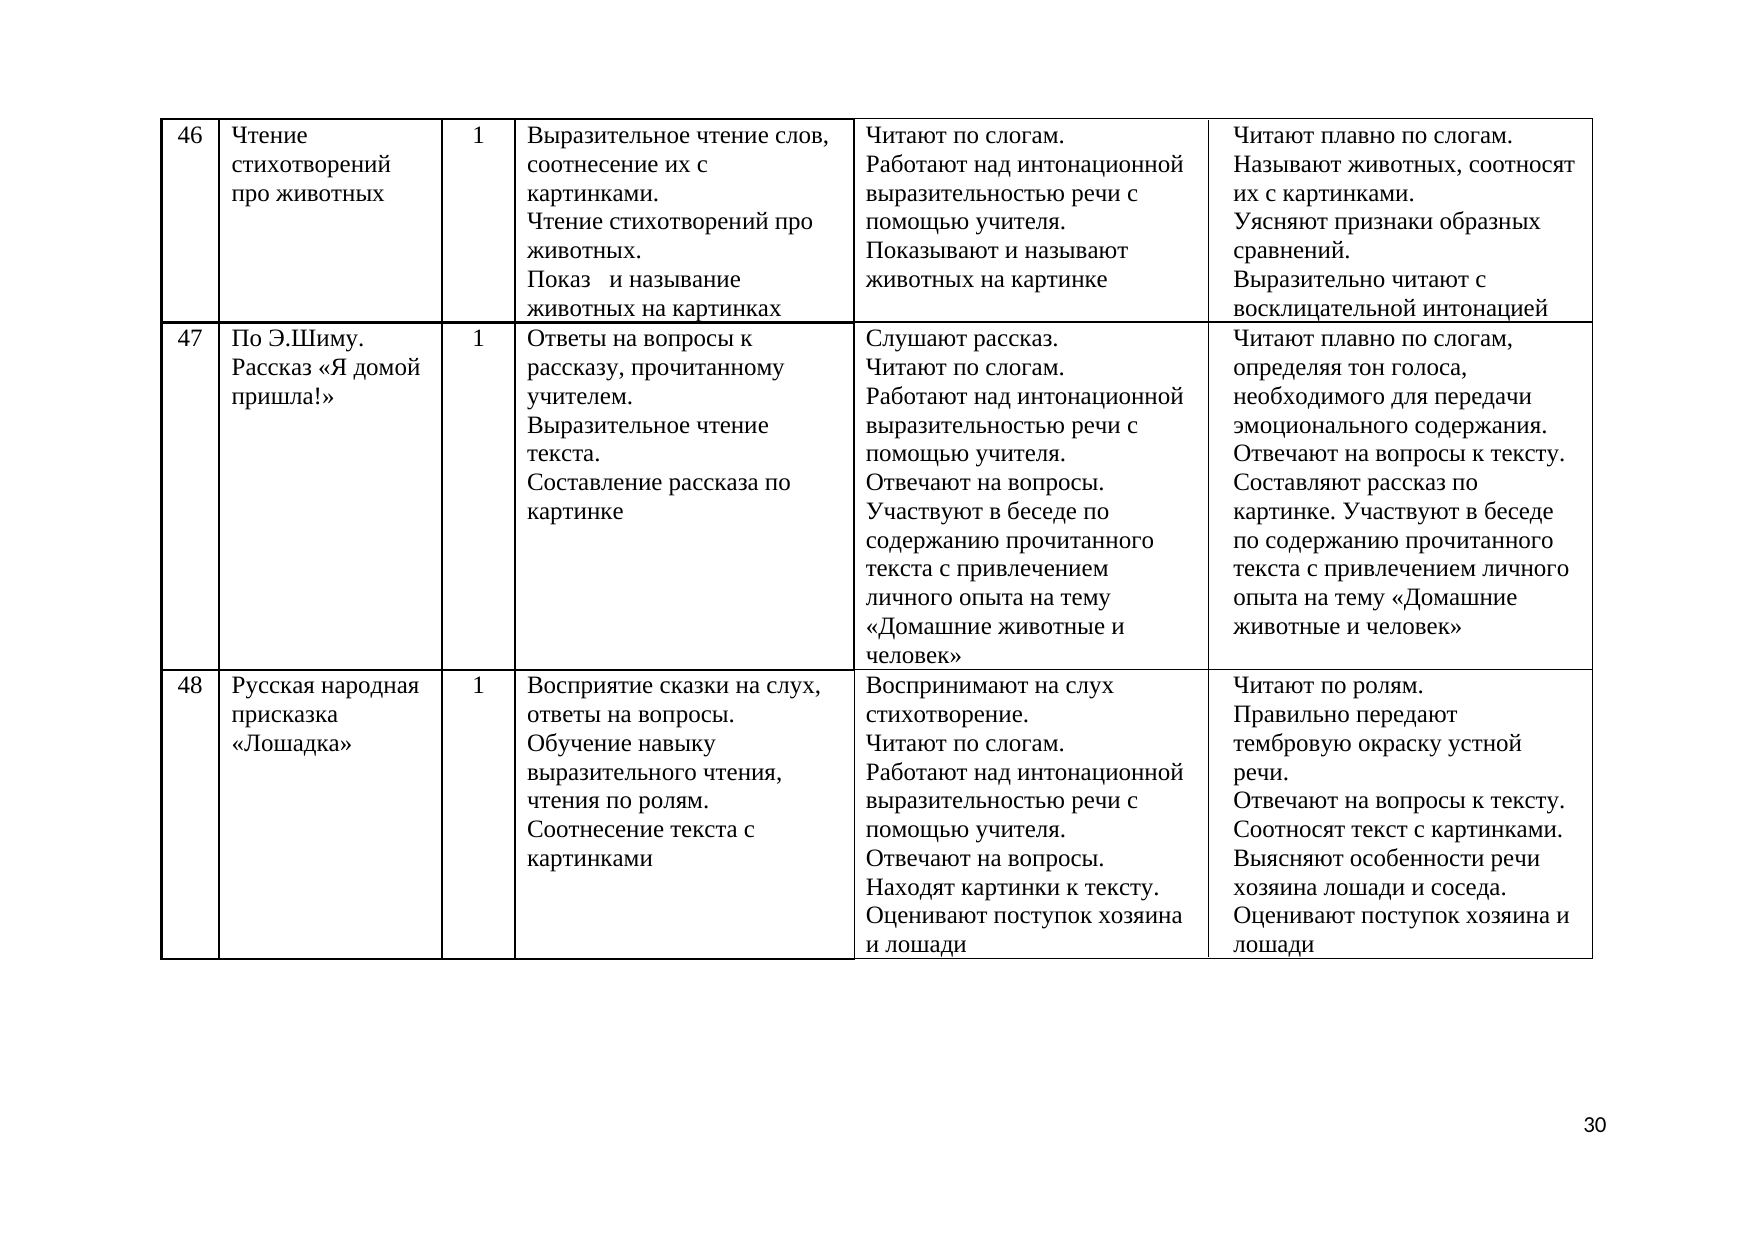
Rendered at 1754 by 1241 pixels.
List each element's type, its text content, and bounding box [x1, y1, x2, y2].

table_cell По Э.Шиму. Рассказ «Я домой пришла!» [220, 324, 441, 668]
table_header Чтение стихотворений про животных [220, 120, 441, 321]
table_header Читают плавно по слогам. Называют животных, соотносят их с картинками. Уясняют признаки образных сравнений. Выразительно читают с восклицательной интонацией [1209, 119, 1592, 321]
table_cell Слушают рассказ. Читают по слогам. Работают над интонационной выразительностью речи с помощью учителя. Отвечают на вопросы. Участвуют в беседе по содержанию прочитанного текста с привлечением личного опыта на тему «Домашние животные и человек» [855, 323, 1208, 668]
table_cell 48 [163, 671, 218, 958]
table_cell Читают по ролям. Правильно передают тембровую окраску устной речи. Отвечают на вопросы к тексту. Соотносят текст с картинками. Выясняют особенности речи хозяина лошади и соседа. Оценивают поступок хозяина и лошади [1209, 670, 1592, 958]
table_header 46 [163, 120, 218, 321]
table_cell 1 [443, 671, 514, 958]
table_header Читают по слогам. Работают над интонационной выразительностью речи с помощью учителя. Показывают и называют животных на картинке [855, 119, 1209, 321]
table_header Выразительное чтение слов, соотнесение их с картинками. Чтение стихотворений про животных. Показ и называние животных на картинках [516, 120, 853, 321]
table_cell Читают плавно по слогам, определяя тон голоса, необходимого для передачи эмоционального содержания. Отвечают на вопросы к тексту. Составляют рассказ по картинке. Участвуют в беседе по содержанию прочитанного текста с привлечением личного опыта на тему «Домашние животные и человек» [1209, 323, 1592, 668]
table_cell Ответы на вопросы к рассказу, прочитанному учителем. Выразительное чтение текста. Составление рассказа по картинке [516, 324, 853, 668]
table_cell Воспринимают на слух стихотворение. Читают по слогам. Работают над интонационной выразительностью речи с помощью учителя. Отвечают на вопросы. Находят картинки к тексту. Оценивают поступок хозяина и лошади [855, 670, 1209, 958]
table_cell Восприятие сказки на слух, ответы на вопросы. Обучение навыку выразительного чтения, чтения по ролям. Соотнесение текста с картинками [516, 671, 854, 958]
table_cell 47 [163, 324, 218, 668]
table_cell 1 [443, 324, 514, 668]
table_cell Русская народная присказка «Лошадка» [220, 671, 441, 958]
table_header 1 [443, 120, 514, 321]
